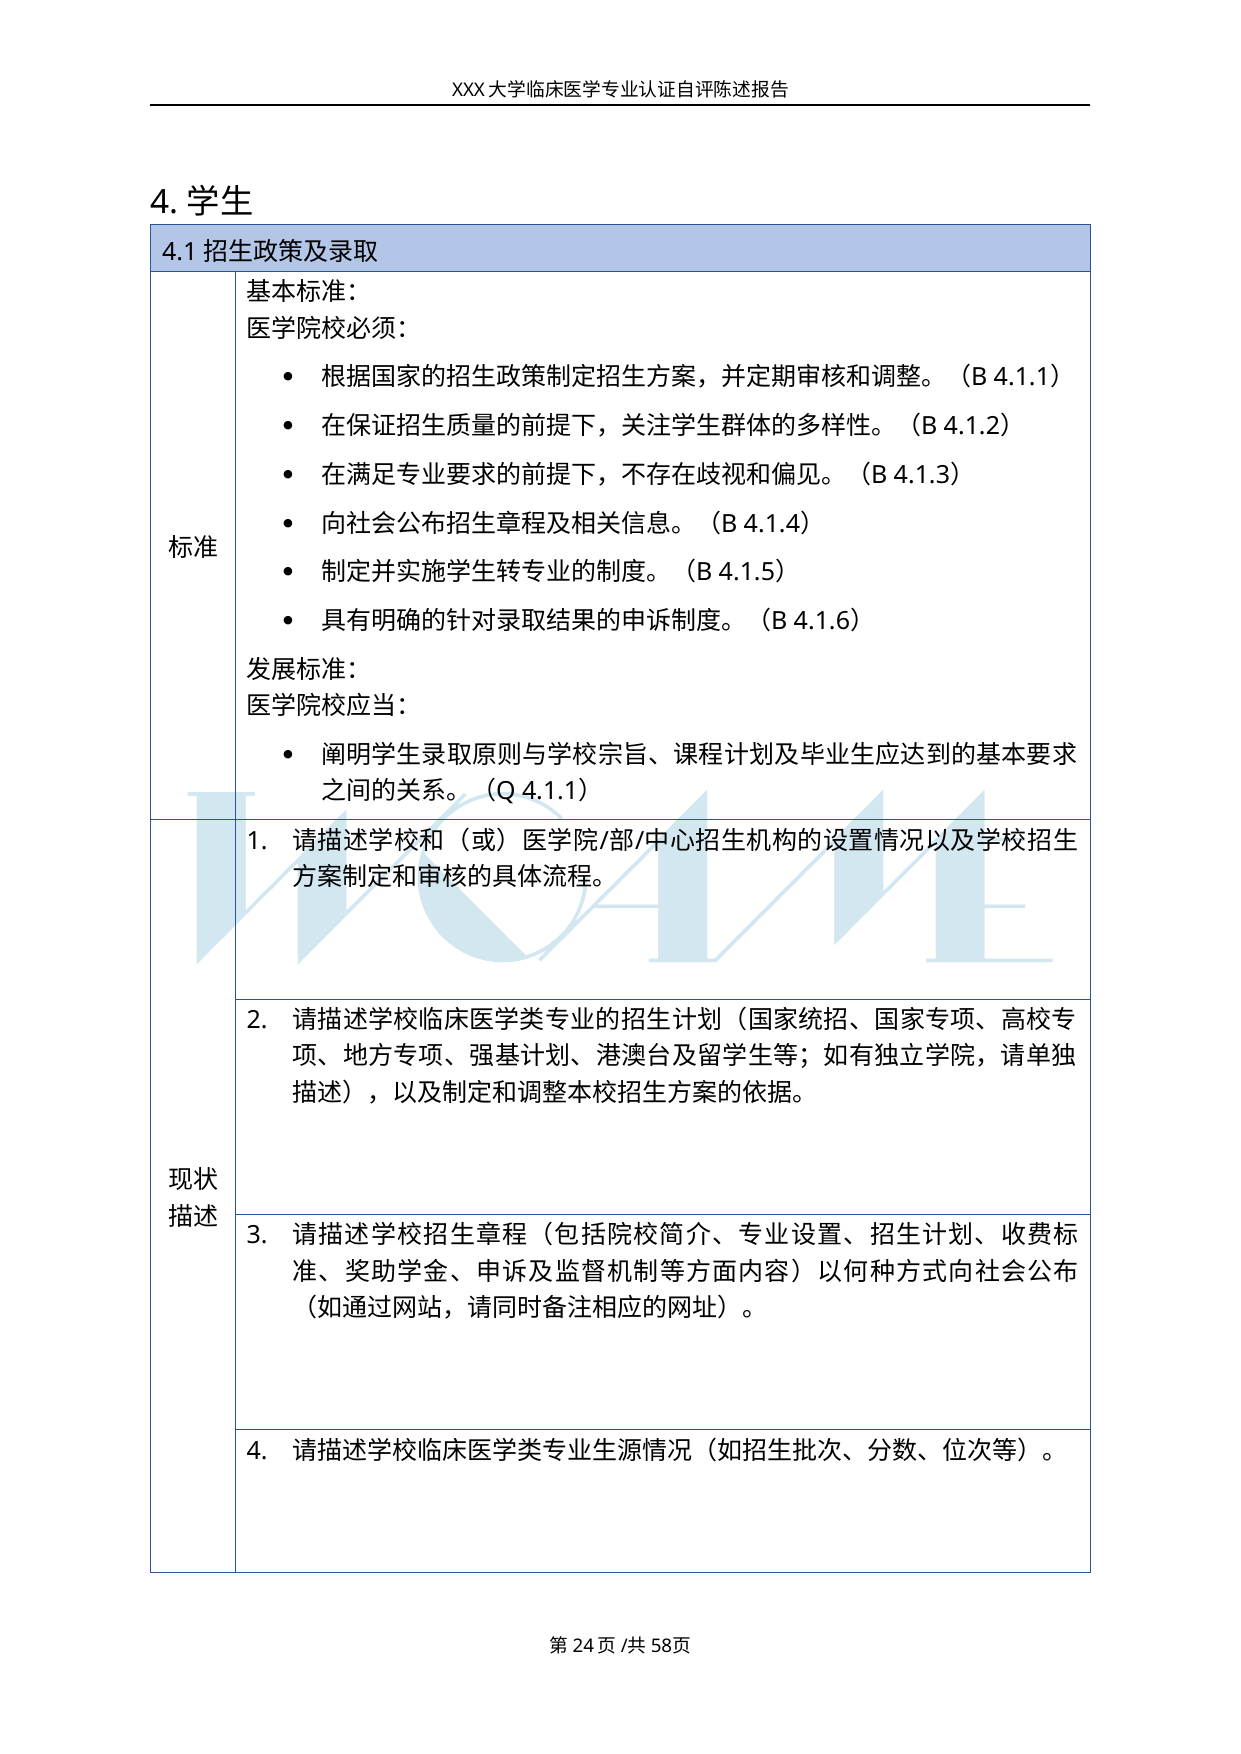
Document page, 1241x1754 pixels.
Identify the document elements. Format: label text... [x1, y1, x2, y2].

table_cell 请描述学校临床医学类专业生源情况（如招生批次、分数、位次等）。 [236, 1430, 1090, 1572]
table_cell 请描述学校和（或）医学院/部/中心招生机构的设置情况以及学校招生方案制定和审核的具体流程。 [236, 820, 1090, 998]
subtitle 4. 学生 [150, 175, 1090, 223]
table_cell 基本标准： 医学院校必须： 根据国家的招生政策制定招生方案，并定期审核和调整。（B 4.1.1） 在保证招生质量的前提下，关注学生群体的多样性。（B 4.1.2） 在满足专业要求的前提下，不存在歧视和偏见。（B 4.1.3） 向社会公布招生章程及相关信息。（B 4.1.4） 制定并实施学生转专业的制度。（B 4.1.5） 具有明确的针对录取结果的申诉制度。（B 4.1.6） 发展标准： 医学院校应当： 阐明学生录取原则与学校宗旨、课程计划及毕业生应达到的基本要求之间的关系。（Q 4.1.1） [236, 272, 1090, 819]
table_header 4.1 招生政策及录取 [151, 225, 1090, 271]
table_cell 请描述学校招生章程（包括院校简介、专业设置、招生计划、收费标准、奖助学金、申诉及监督机制等方面内容）以何种方式向社会公布（如通过网站，请同时备注相应的网址）。 [236, 1215, 1090, 1429]
table_cell 现状描述 [151, 820, 235, 1572]
table_cell 标准 [151, 272, 235, 819]
table_cell 请描述学校临床医学类专业的招生计划（国家统招、国家专项、高校专项、地方专项、强基计划、港澳台及留学生等；如有独立学院，请单独描述），以及制定和调整本校招生方案的依据。 [236, 1000, 1090, 1214]
